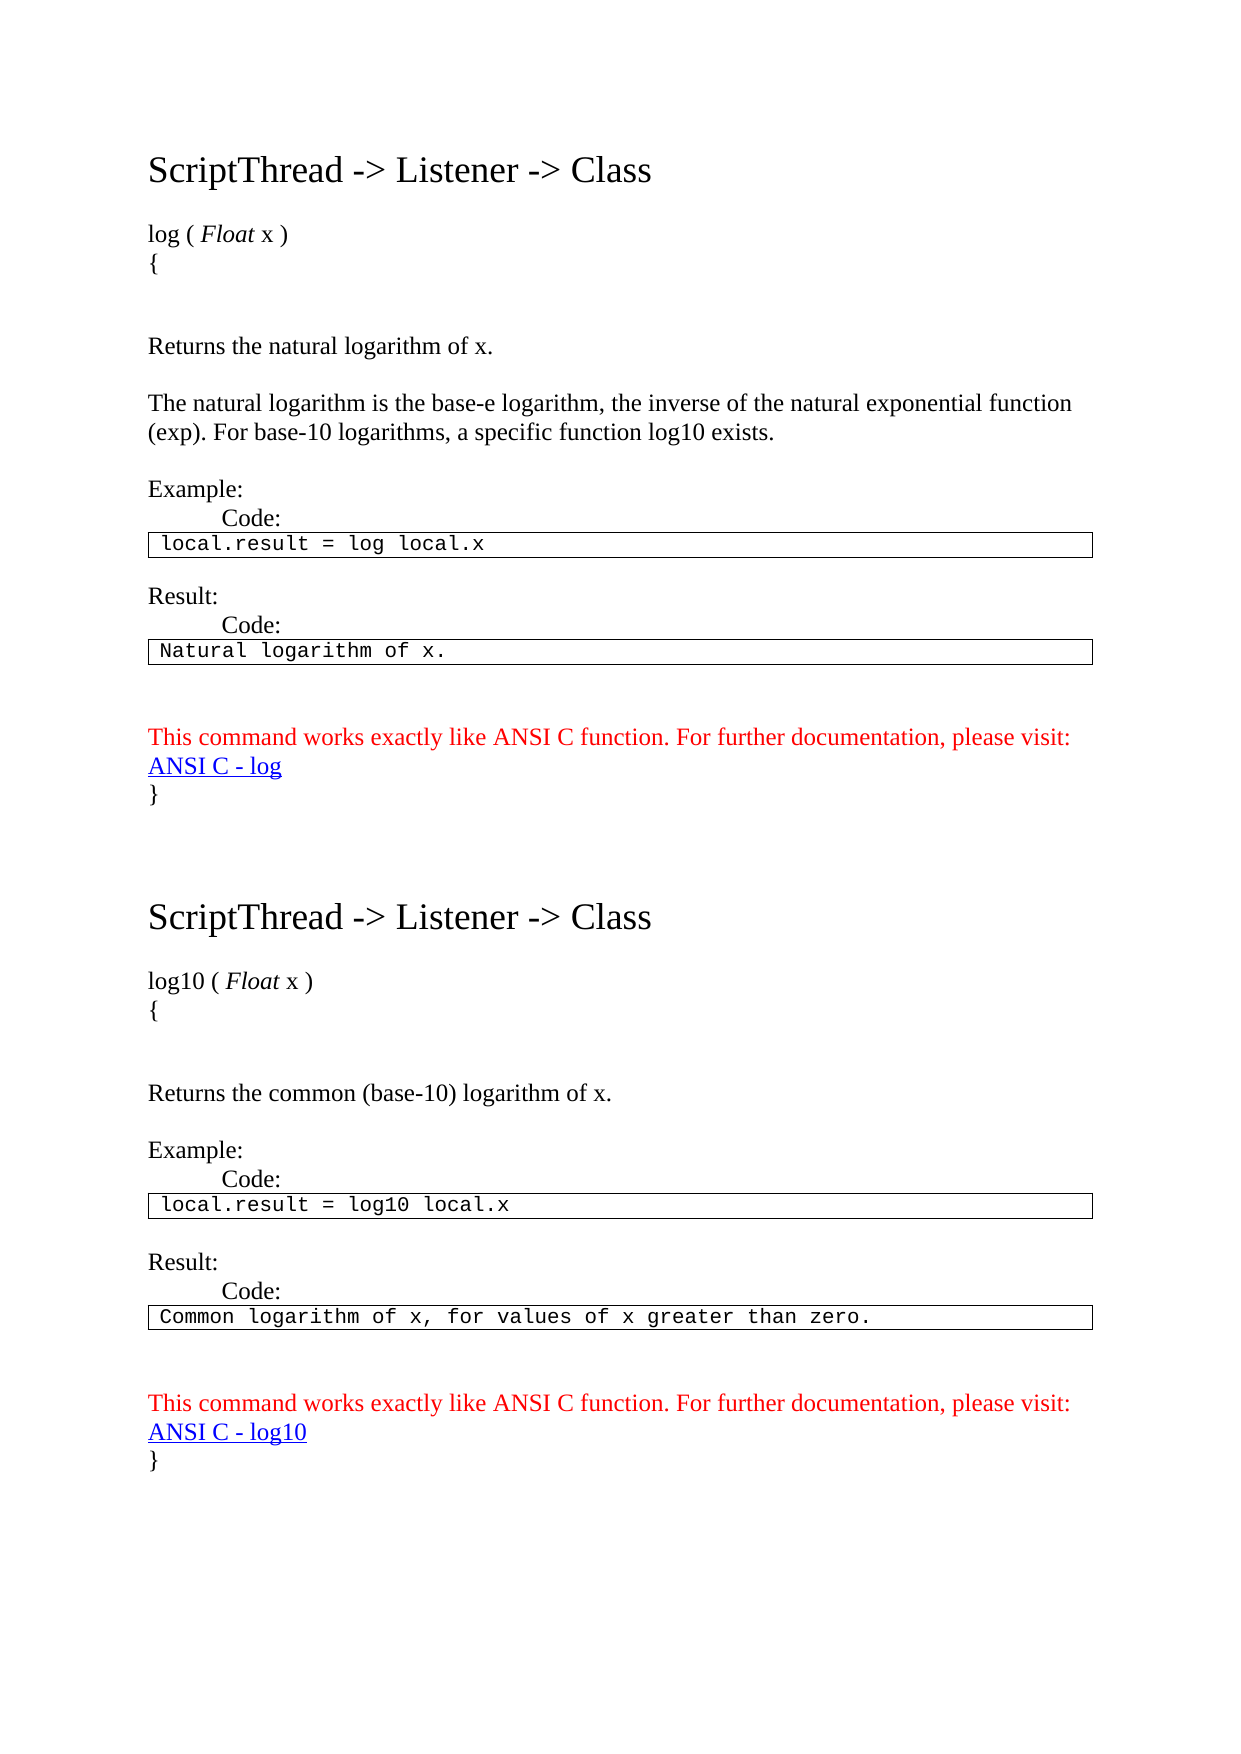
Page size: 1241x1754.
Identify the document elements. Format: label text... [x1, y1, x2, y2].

table_header local.result = log local.x [149, 533, 1092, 557]
text This command works exactly like ANSI C function. For further documentation, please visit: ANSI C - log10 } [148, 1359, 1093, 1531]
text Code: [148, 610, 1093, 639]
text Code: [148, 1164, 1093, 1193]
text Code: [148, 503, 1093, 532]
text This command works exactly like ANSI C function. For further documentation, please visit: ANSI C - log } ScriptThread -> Listener -> Class log10 ( Float x ) { [148, 693, 1093, 1024]
text Returns the common (base-10) logarithm of x. Example: [148, 1049, 1093, 1164]
text Result: [148, 581, 1093, 610]
table_header Natural logarithm of x. [149, 640, 1092, 663]
text Result: [148, 1247, 1093, 1276]
table_header Common logarithm of x, for values of x greater than zero. [149, 1306, 1092, 1329]
table_header local.result = log10 local.x [149, 1194, 1092, 1217]
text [148, 148, 1093, 277]
text Returns the natural logarithm of x. The natural logarithm is the base-e logarithm, the inverse of the natural exponential function (exp). For base-10 logarithms, a specific function log10 exists. Example: [148, 302, 1093, 503]
text Code: [148, 1276, 1093, 1305]
